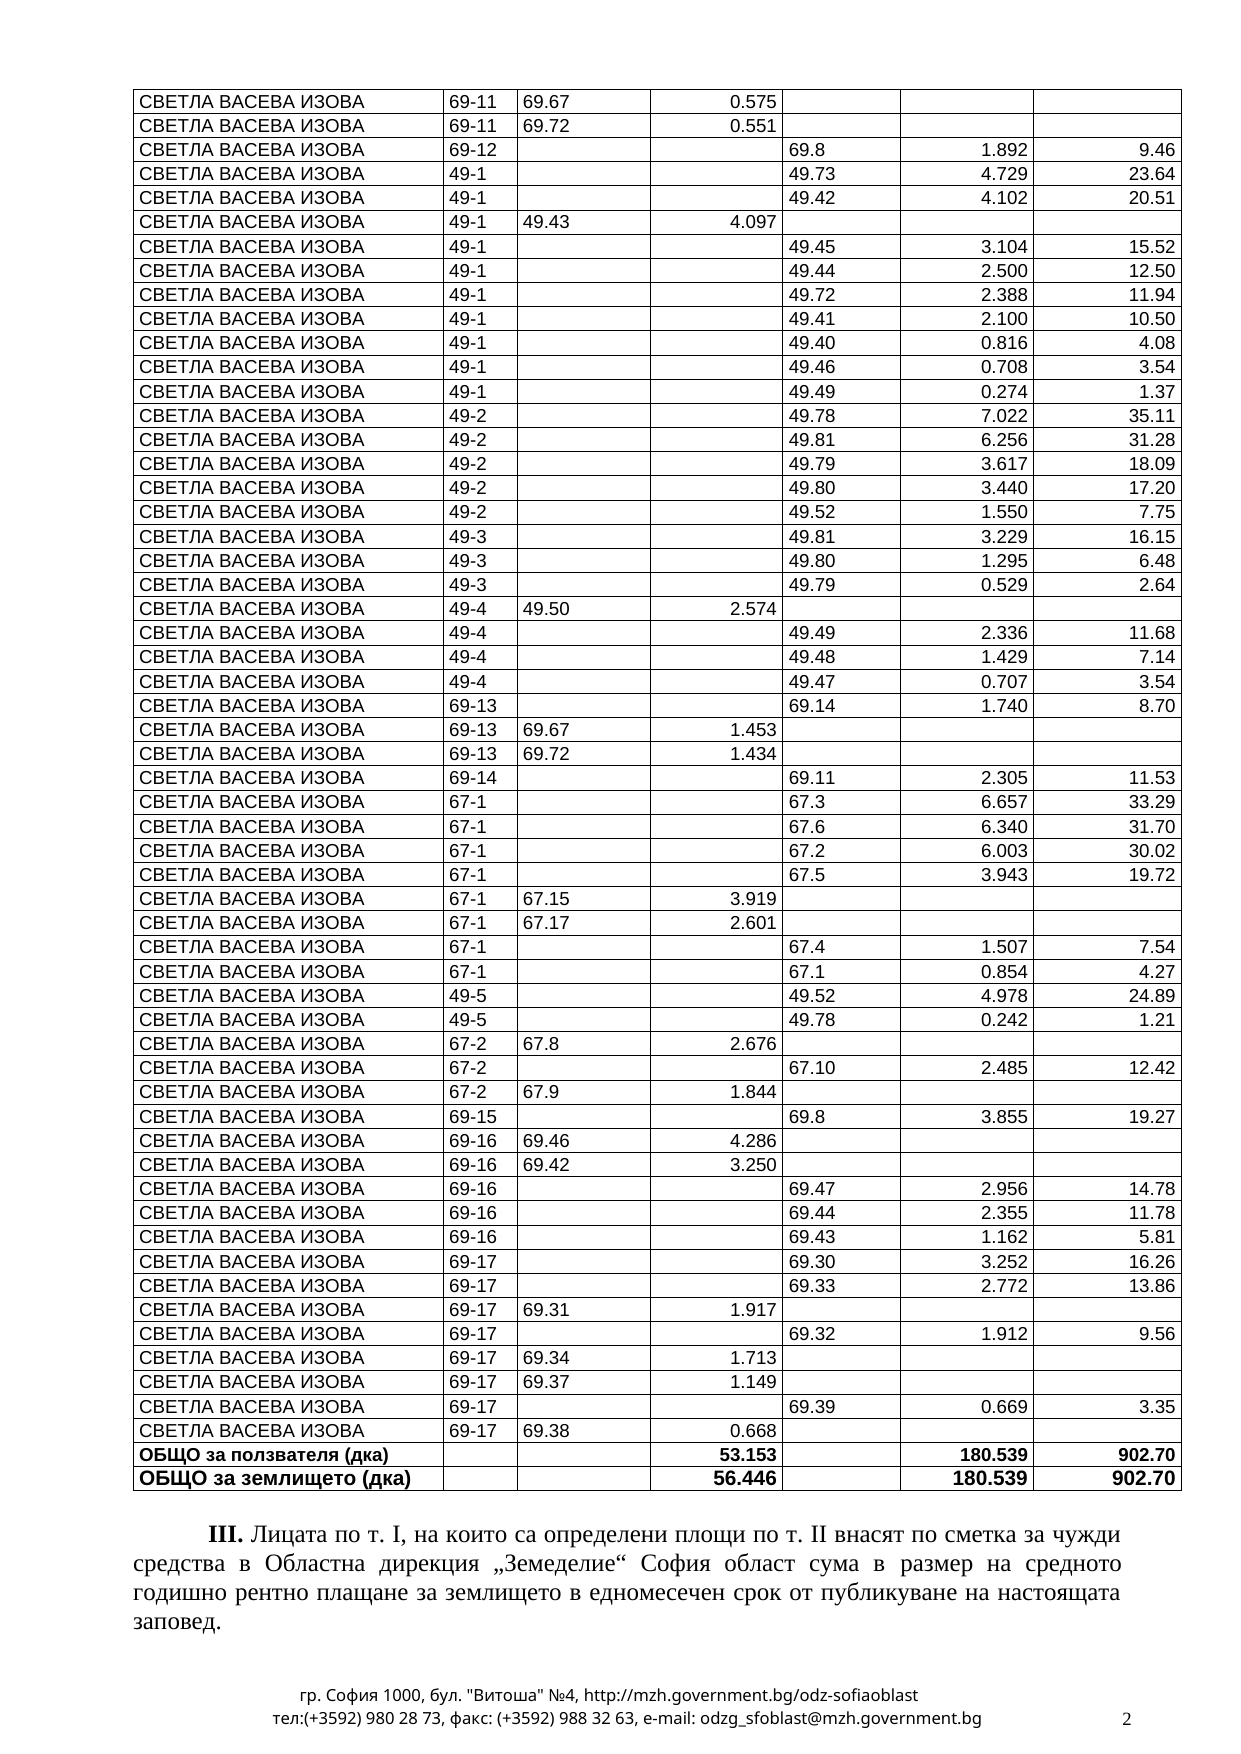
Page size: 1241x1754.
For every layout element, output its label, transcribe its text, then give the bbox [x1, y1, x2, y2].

table_cell 49.45 [783, 235, 900, 258]
table_cell 49-1 [444, 235, 517, 258]
table_cell 33.29 [1034, 791, 1181, 814]
table_cell 49-3 [444, 549, 517, 572]
table_cell 69-16 [444, 1226, 517, 1249]
table_cell 69.14 [783, 694, 900, 717]
table_cell 69-17 [444, 1322, 517, 1345]
table_cell СВЕТЛА ВАСЕВА ИЗОВА [134, 1201, 443, 1224]
table_cell 0.551 [651, 114, 782, 137]
table_cell СВЕТЛА ВАСЕВА ИЗОВА [134, 742, 443, 765]
table_cell СВЕТЛА ВАСЕВА ИЗОВА [134, 1250, 443, 1273]
table_cell 0.854 [901, 960, 1033, 983]
table_cell СВЕТЛА ВАСЕВА ИЗОВА [134, 1081, 443, 1104]
table_cell СВЕТЛА ВАСЕВА ИЗОВА [134, 549, 443, 572]
table_cell [783, 1443, 900, 1466]
table_cell [518, 1008, 650, 1031]
table_cell 49.50 [518, 597, 650, 620]
table_cell 49-1 [444, 307, 517, 330]
table_cell 4.286 [651, 1129, 782, 1152]
table_cell 10.50 [1034, 307, 1181, 330]
table_cell 56.446 [651, 1467, 782, 1490]
table_cell [518, 428, 650, 451]
table_cell 49.43 [518, 211, 650, 234]
table_cell 15.52 [1034, 235, 1181, 258]
table_cell 4.097 [651, 211, 782, 234]
table_cell 16.26 [1034, 1250, 1181, 1273]
table_cell 1.740 [901, 694, 1033, 717]
table_cell [1034, 1032, 1181, 1055]
table_cell 180.539 [901, 1443, 1033, 1466]
table_cell 67-1 [444, 839, 517, 862]
table_cell [518, 356, 650, 379]
table_cell 11.68 [1034, 621, 1181, 644]
table_cell [783, 911, 900, 934]
table_cell 1.507 [901, 936, 1033, 959]
table_cell 8.70 [1034, 694, 1181, 717]
table_cell [651, 815, 782, 838]
table_cell 2.500 [901, 259, 1033, 282]
table_cell СВЕТЛА ВАСЕВА ИЗОВА [134, 1105, 443, 1128]
table_cell [651, 1201, 782, 1224]
table_cell СВЕТЛА ВАСЕВА ИЗОВА [134, 356, 443, 379]
table_cell 69.34 [518, 1346, 650, 1369]
table_cell 2.336 [901, 621, 1033, 644]
table_cell 6.657 [901, 791, 1033, 814]
table_cell 53.153 [651, 1443, 782, 1466]
table_cell 3.440 [901, 476, 1033, 499]
table_cell 0.816 [901, 331, 1033, 354]
table_cell [518, 573, 650, 596]
table_cell 69.67 [518, 718, 650, 741]
table_cell [518, 1467, 650, 1490]
table_cell 69.42 [518, 1153, 650, 1176]
table_cell [783, 1153, 900, 1176]
table_cell 2.388 [901, 283, 1033, 306]
table_cell 49-1 [444, 356, 517, 379]
table_cell 7.75 [1034, 501, 1181, 524]
table_cell [651, 476, 782, 499]
table_cell [444, 1443, 517, 1466]
table_cell [518, 138, 650, 161]
table_cell 67-2 [444, 1056, 517, 1079]
table_cell [518, 501, 650, 524]
table_cell 69.37 [518, 1371, 650, 1394]
table_cell 49.80 [783, 549, 900, 572]
table_cell 0.529 [901, 573, 1033, 596]
table_cell [651, 1274, 782, 1297]
table_cell 49-1 [444, 331, 517, 354]
table_cell 67.9 [518, 1081, 650, 1104]
table_cell [651, 960, 782, 983]
table_cell [518, 452, 650, 475]
table_cell [518, 1250, 650, 1273]
table_cell 69-15 [444, 1105, 517, 1128]
table_cell СВЕТЛА ВАСЕВА ИЗОВА [134, 1322, 443, 1345]
table_cell СВЕТЛА ВАСЕВА ИЗОВА [134, 936, 443, 959]
table_cell [901, 114, 1033, 137]
table_cell [518, 1274, 650, 1297]
table_cell 49.79 [783, 452, 900, 475]
table_cell [518, 307, 650, 330]
table_cell 67.6 [783, 815, 900, 838]
table_cell СВЕТЛА ВАСЕВА ИЗОВА [134, 307, 443, 330]
table_cell 7.54 [1034, 936, 1181, 959]
table_cell 3.252 [901, 1250, 1033, 1273]
table_cell [518, 670, 650, 693]
table_cell СВЕТЛА ВАСЕВА ИЗОВА [134, 694, 443, 717]
table_cell 69-16 [444, 1177, 517, 1200]
table_cell 1.453 [651, 718, 782, 741]
table_cell 69-17 [444, 1274, 517, 1297]
table_cell 49.48 [783, 646, 900, 669]
table_cell 6.003 [901, 839, 1033, 862]
table_cell СВЕТЛА ВАСЕВА ИЗОВА [134, 1298, 443, 1321]
table_cell 2.305 [901, 766, 1033, 789]
table_cell СВЕТЛА ВАСЕВА ИЗОВА [134, 331, 443, 354]
table_cell 69.44 [783, 1201, 900, 1224]
table_cell 11.53 [1034, 766, 1181, 789]
table_cell 9.56 [1034, 1322, 1181, 1345]
table_cell 49.78 [783, 404, 900, 427]
table_cell [1034, 114, 1181, 137]
table_cell 1.21 [1034, 1008, 1181, 1031]
table_cell СВЕТЛА ВАСЕВА ИЗОВА [134, 1008, 443, 1031]
table_cell [1034, 597, 1181, 620]
table_cell [518, 1395, 650, 1418]
table_cell 0.708 [901, 356, 1033, 379]
table_cell [651, 501, 782, 524]
table_cell [651, 259, 782, 282]
table_cell 3.104 [901, 235, 1033, 258]
table_cell [518, 283, 650, 306]
table_cell [1034, 90, 1181, 113]
table_cell 69.32 [783, 1322, 900, 1345]
table_cell СВЕТЛА ВАСЕВА ИЗОВА [134, 597, 443, 620]
table_cell [901, 1346, 1033, 1369]
table_cell [651, 452, 782, 475]
table_cell СВЕТЛА ВАСЕВА ИЗОВА [134, 839, 443, 862]
table_cell СВЕТЛА ВАСЕВА ИЗОВА [134, 1153, 443, 1176]
table_cell 49-2 [444, 428, 517, 451]
table_cell 3.54 [1034, 670, 1181, 693]
table_cell [1034, 718, 1181, 741]
table_cell СВЕТЛА ВАСЕВА ИЗОВА [134, 718, 443, 741]
table_cell 69-16 [444, 1129, 517, 1152]
table_cell 2.574 [651, 597, 782, 620]
table_cell 2.956 [901, 1177, 1033, 1200]
table_cell [518, 960, 650, 983]
table_cell СВЕТЛА ВАСЕВА ИЗОВА [134, 476, 443, 499]
table_cell 69.8 [783, 138, 900, 161]
table_cell [1034, 911, 1181, 934]
table_cell [783, 1346, 900, 1369]
table_cell 19.72 [1034, 863, 1181, 886]
table_cell [518, 863, 650, 886]
table_cell [518, 815, 650, 838]
table_cell [783, 1371, 900, 1394]
table_cell 1.434 [651, 742, 782, 765]
table_cell 69-11 [444, 114, 517, 137]
table_cell 0.707 [901, 670, 1033, 693]
table_cell СВЕТЛА ВАСЕВА ИЗОВА [134, 211, 443, 234]
table_cell [518, 646, 650, 669]
table_cell СВЕТЛА ВАСЕВА ИЗОВА [134, 984, 443, 1007]
table_cell [518, 259, 650, 282]
table_cell 49.42 [783, 186, 900, 209]
table_cell [651, 380, 782, 403]
table_cell [783, 1129, 900, 1152]
table_cell 69.30 [783, 1250, 900, 1273]
table_cell [651, 1177, 782, 1200]
table_cell СВЕТЛА ВАСЕВА ИЗОВА [134, 863, 443, 886]
table_cell [518, 1226, 650, 1249]
table_cell [651, 1395, 782, 1418]
table_cell СВЕТЛА ВАСЕВА ИЗОВА [134, 646, 443, 669]
table_cell 49.49 [783, 621, 900, 644]
table_cell СВЕТЛА ВАСЕВА ИЗОВА [134, 911, 443, 934]
table_cell СВЕТЛА ВАСЕВА ИЗОВА [134, 1395, 443, 1418]
table_cell [783, 597, 900, 620]
table_cell [651, 356, 782, 379]
table_cell 7.14 [1034, 646, 1181, 669]
table_cell [651, 186, 782, 209]
table_cell 4.102 [901, 186, 1033, 209]
table_cell 49.80 [783, 476, 900, 499]
table_cell [1034, 1371, 1181, 1394]
table_cell [651, 694, 782, 717]
table_cell 69-17 [444, 1346, 517, 1369]
table_cell [901, 1032, 1033, 1055]
table_cell [901, 90, 1033, 113]
table_cell 0.669 [901, 1395, 1033, 1418]
table_cell СВЕТЛА ВАСЕВА ИЗОВА [134, 501, 443, 524]
table_cell 67-1 [444, 960, 517, 983]
table_cell СВЕТЛА ВАСЕВА ИЗОВА [134, 138, 443, 161]
table_cell 1.295 [901, 549, 1033, 572]
table_cell 69-16 [444, 1201, 517, 1224]
table_cell [651, 984, 782, 1007]
table_cell [1034, 1298, 1181, 1321]
table_cell 180.539 [901, 1467, 1033, 1490]
table_cell 49-4 [444, 597, 517, 620]
table_cell 6.48 [1034, 549, 1181, 572]
table_cell [783, 1032, 900, 1055]
table_cell 31.70 [1034, 815, 1181, 838]
table_cell СВЕТЛА ВАСЕВА ИЗОВА [134, 1274, 443, 1297]
table_cell 3.54 [1034, 356, 1181, 379]
table_cell 67-1 [444, 815, 517, 838]
table_cell [1034, 742, 1181, 765]
table_cell 1.429 [901, 646, 1033, 669]
table_cell 69.72 [518, 114, 650, 137]
table_cell 35.11 [1034, 404, 1181, 427]
table_cell [651, 621, 782, 644]
table_cell 49-4 [444, 646, 517, 669]
table_cell 0.668 [651, 1419, 782, 1442]
table_cell 49.47 [783, 670, 900, 693]
table_cell 13.86 [1034, 1274, 1181, 1297]
table_cell 49-1 [444, 186, 517, 209]
table_cell 67.17 [518, 911, 650, 934]
table_cell 69.11 [783, 766, 900, 789]
table_cell 67.5 [783, 863, 900, 886]
table_cell [1034, 1346, 1181, 1369]
table_cell 1.149 [651, 1371, 782, 1394]
table_cell 1.917 [651, 1298, 782, 1321]
table_cell 69.8 [783, 1105, 900, 1128]
table_cell 1.162 [901, 1226, 1033, 1249]
table_cell 2.100 [901, 307, 1033, 330]
table_cell [651, 863, 782, 886]
table_cell 11.94 [1034, 283, 1181, 306]
table_cell [783, 718, 900, 741]
table_cell 49-1 [444, 211, 517, 234]
table_cell [518, 791, 650, 814]
table_cell [651, 1008, 782, 1031]
table_cell 5.81 [1034, 1226, 1181, 1249]
table_cell 69.72 [518, 742, 650, 765]
table_cell 12.50 [1034, 259, 1181, 282]
table_cell [518, 162, 650, 185]
table_cell 49-2 [444, 452, 517, 475]
table_cell [444, 1467, 517, 1490]
table_cell 67-2 [444, 1032, 517, 1055]
table_cell [901, 911, 1033, 934]
table_cell СВЕТЛА ВАСЕВА ИЗОВА [134, 380, 443, 403]
table_cell 49.49 [783, 380, 900, 403]
table_cell 69.38 [518, 1419, 650, 1442]
table_cell 1.844 [651, 1081, 782, 1104]
table_cell 69-17 [444, 1395, 517, 1418]
table_cell 67-1 [444, 791, 517, 814]
table_cell [901, 597, 1033, 620]
table_cell СВЕТЛА ВАСЕВА ИЗОВА [134, 162, 443, 185]
table_cell [901, 211, 1033, 234]
table_cell 49.72 [783, 283, 900, 306]
table_cell 67.1 [783, 960, 900, 983]
table_cell 69-13 [444, 742, 517, 765]
table_cell [651, 670, 782, 693]
table_cell [651, 1250, 782, 1273]
table_cell [901, 718, 1033, 741]
table_cell 67.15 [518, 887, 650, 910]
table_cell [1034, 211, 1181, 234]
table_cell 2.485 [901, 1056, 1033, 1079]
table_cell [651, 1322, 782, 1345]
table_cell 49.79 [783, 573, 900, 596]
table_cell 69.67 [518, 90, 650, 113]
table_cell [518, 1105, 650, 1128]
table_cell 6.256 [901, 428, 1033, 451]
table_cell [651, 428, 782, 451]
table_cell 17.20 [1034, 476, 1181, 499]
table_cell [651, 525, 782, 548]
table_cell СВЕТЛА ВАСЕВА ИЗОВА [134, 887, 443, 910]
table_cell 49-2 [444, 404, 517, 427]
table_cell 2.772 [901, 1274, 1033, 1297]
table_cell 18.09 [1034, 452, 1181, 475]
table_cell 20.51 [1034, 186, 1181, 209]
table_cell СВЕТЛА ВАСЕВА ИЗОВА [134, 1032, 443, 1055]
table_cell 30.02 [1034, 839, 1181, 862]
table_cell [518, 476, 650, 499]
table_cell СВЕТЛА ВАСЕВА ИЗОВА [134, 1371, 443, 1394]
table_cell 69.43 [783, 1226, 900, 1249]
table_cell 2.355 [901, 1201, 1033, 1224]
table_cell [518, 1443, 650, 1466]
table_cell 69-17 [444, 1371, 517, 1394]
table_cell 49.46 [783, 356, 900, 379]
table_cell 7.022 [901, 404, 1033, 427]
table_cell СВЕТЛА ВАСЕВА ИЗОВА [134, 1419, 443, 1442]
table_cell [783, 1298, 900, 1321]
table_cell 67.4 [783, 936, 900, 959]
table_cell [518, 984, 650, 1007]
table_cell [1034, 1153, 1181, 1176]
table_cell [651, 766, 782, 789]
table_cell 49.52 [783, 501, 900, 524]
table_cell [518, 1322, 650, 1345]
table_cell 67.8 [518, 1032, 650, 1055]
table_cell [901, 1153, 1033, 1176]
table_cell 67.2 [783, 839, 900, 862]
table_cell [901, 1419, 1033, 1442]
table_cell 1.912 [901, 1322, 1033, 1345]
table_cell 67.3 [783, 791, 900, 814]
table_cell 3.919 [651, 887, 782, 910]
table_cell 2.676 [651, 1032, 782, 1055]
table_cell 69-11 [444, 90, 517, 113]
table_cell ОБЩО за землището (дка) [134, 1467, 443, 1490]
table_cell [518, 1056, 650, 1079]
table_cell СВЕТЛА ВАСЕВА ИЗОВА [134, 235, 443, 258]
table_cell 49-4 [444, 670, 517, 693]
table_cell 69-17 [444, 1419, 517, 1442]
table_cell СВЕТЛА ВАСЕВА ИЗОВА [134, 766, 443, 789]
table_cell [651, 283, 782, 306]
table_cell 49.81 [783, 428, 900, 451]
table_cell [651, 307, 782, 330]
table_cell 2.601 [651, 911, 782, 934]
table_cell 49-1 [444, 380, 517, 403]
table_cell 69-17 [444, 1298, 517, 1321]
table_cell СВЕТЛА ВАСЕВА ИЗОВА [134, 186, 443, 209]
table_cell 3.855 [901, 1105, 1033, 1128]
table_cell [651, 646, 782, 669]
table_cell [783, 887, 900, 910]
table_cell 0.242 [901, 1008, 1033, 1031]
table_cell 49-1 [444, 162, 517, 185]
table_cell [651, 1056, 782, 1079]
table_cell [651, 138, 782, 161]
table_cell [518, 621, 650, 644]
table_cell 49.41 [783, 307, 900, 330]
table_cell 49-2 [444, 501, 517, 524]
table_cell 69-16 [444, 1153, 517, 1176]
table_cell 49-3 [444, 573, 517, 596]
table_cell [518, 549, 650, 572]
table_cell 69-13 [444, 718, 517, 741]
table_cell СВЕТЛА ВАСЕВА ИЗОВА [134, 1129, 443, 1152]
table_cell 49.52 [783, 984, 900, 1007]
table_cell 67-1 [444, 887, 517, 910]
table_cell [518, 380, 650, 403]
table_cell СВЕТЛА ВАСЕВА ИЗОВА [134, 573, 443, 596]
table_cell СВЕТЛА ВАСЕВА ИЗОВА [134, 90, 443, 113]
table_cell 4.08 [1034, 331, 1181, 354]
table_cell [901, 1371, 1033, 1394]
table_cell 69-17 [444, 1250, 517, 1273]
table_cell [651, 331, 782, 354]
table_cell СВЕТЛА ВАСЕВА ИЗОВА [134, 1346, 443, 1369]
table_cell [783, 742, 900, 765]
table_cell [783, 114, 900, 137]
table_cell 14.78 [1034, 1177, 1181, 1200]
table_cell 69.39 [783, 1395, 900, 1418]
table_cell 4.729 [901, 162, 1033, 185]
table_cell 67-2 [444, 1081, 517, 1104]
table_cell [651, 235, 782, 258]
table_cell 69.33 [783, 1274, 900, 1297]
table_cell 67-1 [444, 911, 517, 934]
table_cell СВЕТЛА ВАСЕВА ИЗОВА [134, 791, 443, 814]
table_cell [518, 766, 650, 789]
table_cell 11.78 [1034, 1201, 1181, 1224]
table_cell [783, 1419, 900, 1442]
table_cell 16.15 [1034, 525, 1181, 548]
table_cell СВЕТЛА ВАСЕВА ИЗОВА [134, 259, 443, 282]
table_cell 69-13 [444, 694, 517, 717]
table_cell 31.28 [1034, 428, 1181, 451]
table_cell СВЕТЛА ВАСЕВА ИЗОВА [134, 114, 443, 137]
table_cell 1.37 [1034, 380, 1181, 403]
table_cell 49.44 [783, 259, 900, 282]
table_cell [1034, 1419, 1181, 1442]
table_cell [1034, 1081, 1181, 1104]
text III. Лицата по т. I, на които са определени площи по т. II внасят по сметка за чужди средства в Областна дирекция „Земеделие“ София област сума в размер на средното годишно рентно плащане за землището в едномесечен срок от публикуване на настоящата заповед. [133, 1519, 1122, 1634]
table_cell 49.81 [783, 525, 900, 548]
table_cell [783, 1081, 900, 1104]
table_cell 49-5 [444, 984, 517, 1007]
table_cell 3.617 [901, 452, 1033, 475]
table_cell [651, 936, 782, 959]
table_cell 12.42 [1034, 1056, 1181, 1079]
table_cell 69.31 [518, 1298, 650, 1321]
table_cell 2.64 [1034, 573, 1181, 596]
table_cell [651, 1105, 782, 1128]
table_cell СВЕТЛА ВАСЕВА ИЗОВА [134, 621, 443, 644]
table_cell [1034, 1129, 1181, 1152]
table_cell [651, 573, 782, 596]
table_cell 23.64 [1034, 162, 1181, 185]
table_cell 3.250 [651, 1153, 782, 1176]
table_cell [651, 791, 782, 814]
table_cell 24.89 [1034, 984, 1181, 1007]
table_cell 67-1 [444, 863, 517, 886]
table_cell 69-12 [444, 138, 517, 161]
table_cell 4.27 [1034, 960, 1181, 983]
table_cell 67.10 [783, 1056, 900, 1079]
table_cell [651, 1226, 782, 1249]
table_cell 67-1 [444, 936, 517, 959]
table_cell 49.40 [783, 331, 900, 354]
table_cell [518, 1201, 650, 1224]
table_cell 49.73 [783, 162, 900, 185]
table_cell [518, 936, 650, 959]
table_cell [901, 887, 1033, 910]
table_cell [651, 839, 782, 862]
table_cell [901, 1298, 1033, 1321]
table_cell СВЕТЛА ВАСЕВА ИЗОВА [134, 960, 443, 983]
table_cell 6.340 [901, 815, 1033, 838]
table_cell ОБЩО за ползвателя (дка) [134, 1443, 443, 1466]
table_cell 1.550 [901, 501, 1033, 524]
table_cell 0.575 [651, 90, 782, 113]
table_cell 902.70 [1034, 1467, 1181, 1490]
table_cell СВЕТЛА ВАСЕВА ИЗОВА [134, 428, 443, 451]
table_cell [783, 90, 900, 113]
table_cell [518, 331, 650, 354]
table_cell [901, 1129, 1033, 1152]
table_cell [1034, 887, 1181, 910]
table_cell 4.978 [901, 984, 1033, 1007]
table_cell СВЕТЛА ВАСЕВА ИЗОВА [134, 452, 443, 475]
table_cell [651, 549, 782, 572]
table_cell 49-1 [444, 283, 517, 306]
table_cell СВЕТЛА ВАСЕВА ИЗОВА [134, 670, 443, 693]
table_cell 1.713 [651, 1346, 782, 1369]
table_cell 49-4 [444, 621, 517, 644]
table_cell 49-3 [444, 525, 517, 548]
table_cell [518, 404, 650, 427]
table_cell [783, 211, 900, 234]
table_cell 1.892 [901, 138, 1033, 161]
table_cell 0.274 [901, 380, 1033, 403]
table_cell [518, 1177, 650, 1200]
table_cell [518, 694, 650, 717]
table_cell СВЕТЛА ВАСЕВА ИЗОВА [134, 283, 443, 306]
table_cell 19.27 [1034, 1105, 1181, 1128]
table_cell 49-1 [444, 259, 517, 282]
table_cell 69.46 [518, 1129, 650, 1152]
table_cell [901, 1081, 1033, 1104]
table_cell СВЕТЛА ВАСЕВА ИЗОВА [134, 404, 443, 427]
table_cell [651, 162, 782, 185]
table_cell 3.35 [1034, 1395, 1181, 1418]
table_cell [518, 235, 650, 258]
table_cell 902.70 [1034, 1443, 1181, 1466]
table_cell СВЕТЛА ВАСЕВА ИЗОВА [134, 1056, 443, 1079]
table_cell [651, 404, 782, 427]
table_cell СВЕТЛА ВАСЕВА ИЗОВА [134, 1177, 443, 1200]
table_cell 69-14 [444, 766, 517, 789]
table_cell 49-2 [444, 476, 517, 499]
table_cell [518, 186, 650, 209]
table_cell [518, 525, 650, 548]
table_cell [518, 839, 650, 862]
table_cell [783, 1467, 900, 1490]
table_cell 3.943 [901, 863, 1033, 886]
table_cell 3.229 [901, 525, 1033, 548]
table_cell 49-5 [444, 1008, 517, 1031]
table_cell 69.47 [783, 1177, 900, 1200]
table_cell 49.78 [783, 1008, 900, 1031]
table_cell 9.46 [1034, 138, 1181, 161]
table_cell СВЕТЛА ВАСЕВА ИЗОВА [134, 1226, 443, 1249]
table_cell [901, 742, 1033, 765]
table_cell СВЕТЛА ВАСЕВА ИЗОВА [134, 525, 443, 548]
table_cell СВЕТЛА ВАСЕВА ИЗОВА [134, 815, 443, 838]
